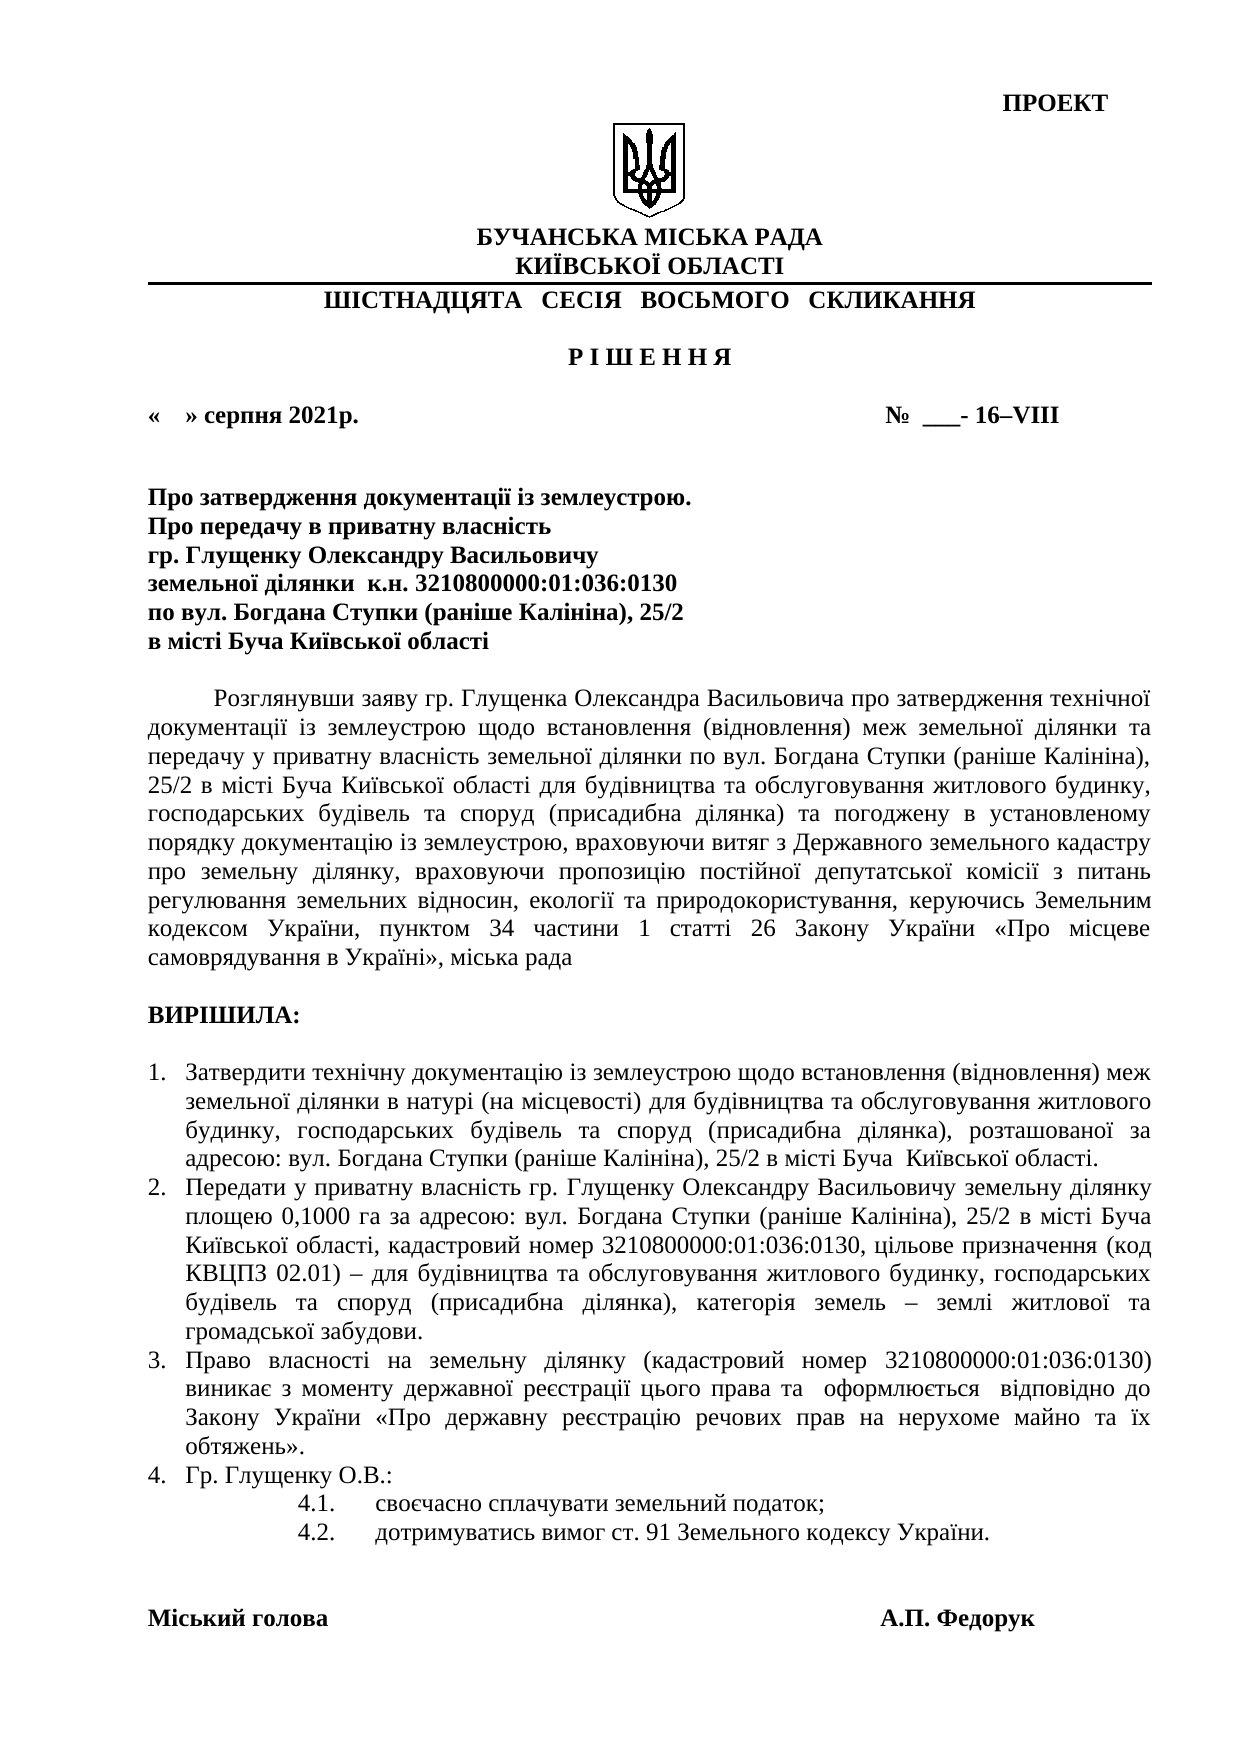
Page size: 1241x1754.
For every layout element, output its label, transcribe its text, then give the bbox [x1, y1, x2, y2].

list Гр. Глущенку О.В.: [148, 1460, 1152, 1488]
text в місті Буча Київської області [148, 626, 1152, 655]
text ШІСТНАДЦЯТА СЕСІЯ ВОСЬМОГО СКЛИКАННЯ [148, 285, 1152, 313]
list Право власності на земельну ділянку (кадастровий номер 3210800000:01:036:0130) виникає з моменту державної реєстрації цього права та оформлюється відповідно до Закону України «Про державну реєстрацію речових прав на нерухоме майно та їх обтяжень». [148, 1345, 1152, 1460]
list дотримуватись вимог ст. 91 Земельного кодексу України. [298, 1517, 1152, 1546]
list Передати у приватну власність гр. Глущенку Олександру Васильовичу земельну ділянку площею 0,1000 га за адресою: вул. Богдана Ступки (раніше Калініна), 25/2 в місті Буча Київської області, кадастровий номер 3210800000:01:036:0130, цільове призначення (код КВЦПЗ 02.01) – для будівництва та обслуговування житлового будинку, господарських будівель та споруд (присадибна ділянка), категорія земель – землі житлової та громадської забудови. [148, 1172, 1152, 1345]
text « » серпня 2021р. № ___- 16–VІІІ [148, 400, 1152, 428]
text Про затвердження документації із землеустрою. [148, 482, 1152, 511]
text Про передачу в приватну власність [148, 511, 1152, 540]
list своєчасно сплачувати земельний податок; [298, 1488, 1152, 1517]
text Міський голова А.П. Федорук [148, 1603, 1152, 1632]
text земельної ділянки к.н. 3210800000:01:036:0130 [148, 568, 1152, 597]
text Розглянувши заяву гр. Глущенка Олександра Васильовича про затвердження технічної документації із землеустрою щодо встановлення (відновлення) меж земельної ділянки та передачу у приватну власність земельної ділянки по вул. Богдана Ступки (раніше Калініна), 25/2 в місті Буча Київської області для будівництва та обслуговування житлового будинку, господарських будівель та споруд (присадибна ділянка) та погоджену в установленому порядку документацію із землеустрою, враховуючи витяг з Державного земельного кадастру про земельну ділянку, враховуючи пропозицію постійної депутатської комісії з питань регулювання земельних відносин, екології та природокористування, керуючись Земельним кодексом України, пунктом 34 частини 1 статті 26 Закону України «Про місцеве самоврядування в Україні», міська рада [148, 683, 1152, 971]
text Р І Ш Е Н Н Я [148, 342, 1152, 371]
text по вул. Богдана Ступки (раніше Калініна), 25/2 [148, 597, 1152, 626]
text БУЧАНСЬКА МІСЬКА РАДА [148, 222, 1152, 251]
text ПРОЕКТ [885, 88, 1152, 117]
text КИЇВСЬКОЇ ОБЛАСТІ [148, 251, 1152, 282]
text ВИРІШИЛА: [148, 1000, 1152, 1028]
list Затвердити технічну документацію із землеустрою щодо встановлення (відновлення) меж земельної ділянки в натурі (на місцевості) для будівництва та обслуговування житлового будинку, господарських будівель та споруд (присадибна ділянка), розташованої за адресою: вул. Богдана Ступки (раніше Калініна), 25/2 в місті Буча Київської області. [148, 1057, 1152, 1172]
text гр. Глущенку Олександру Васильовичу [148, 540, 1152, 568]
